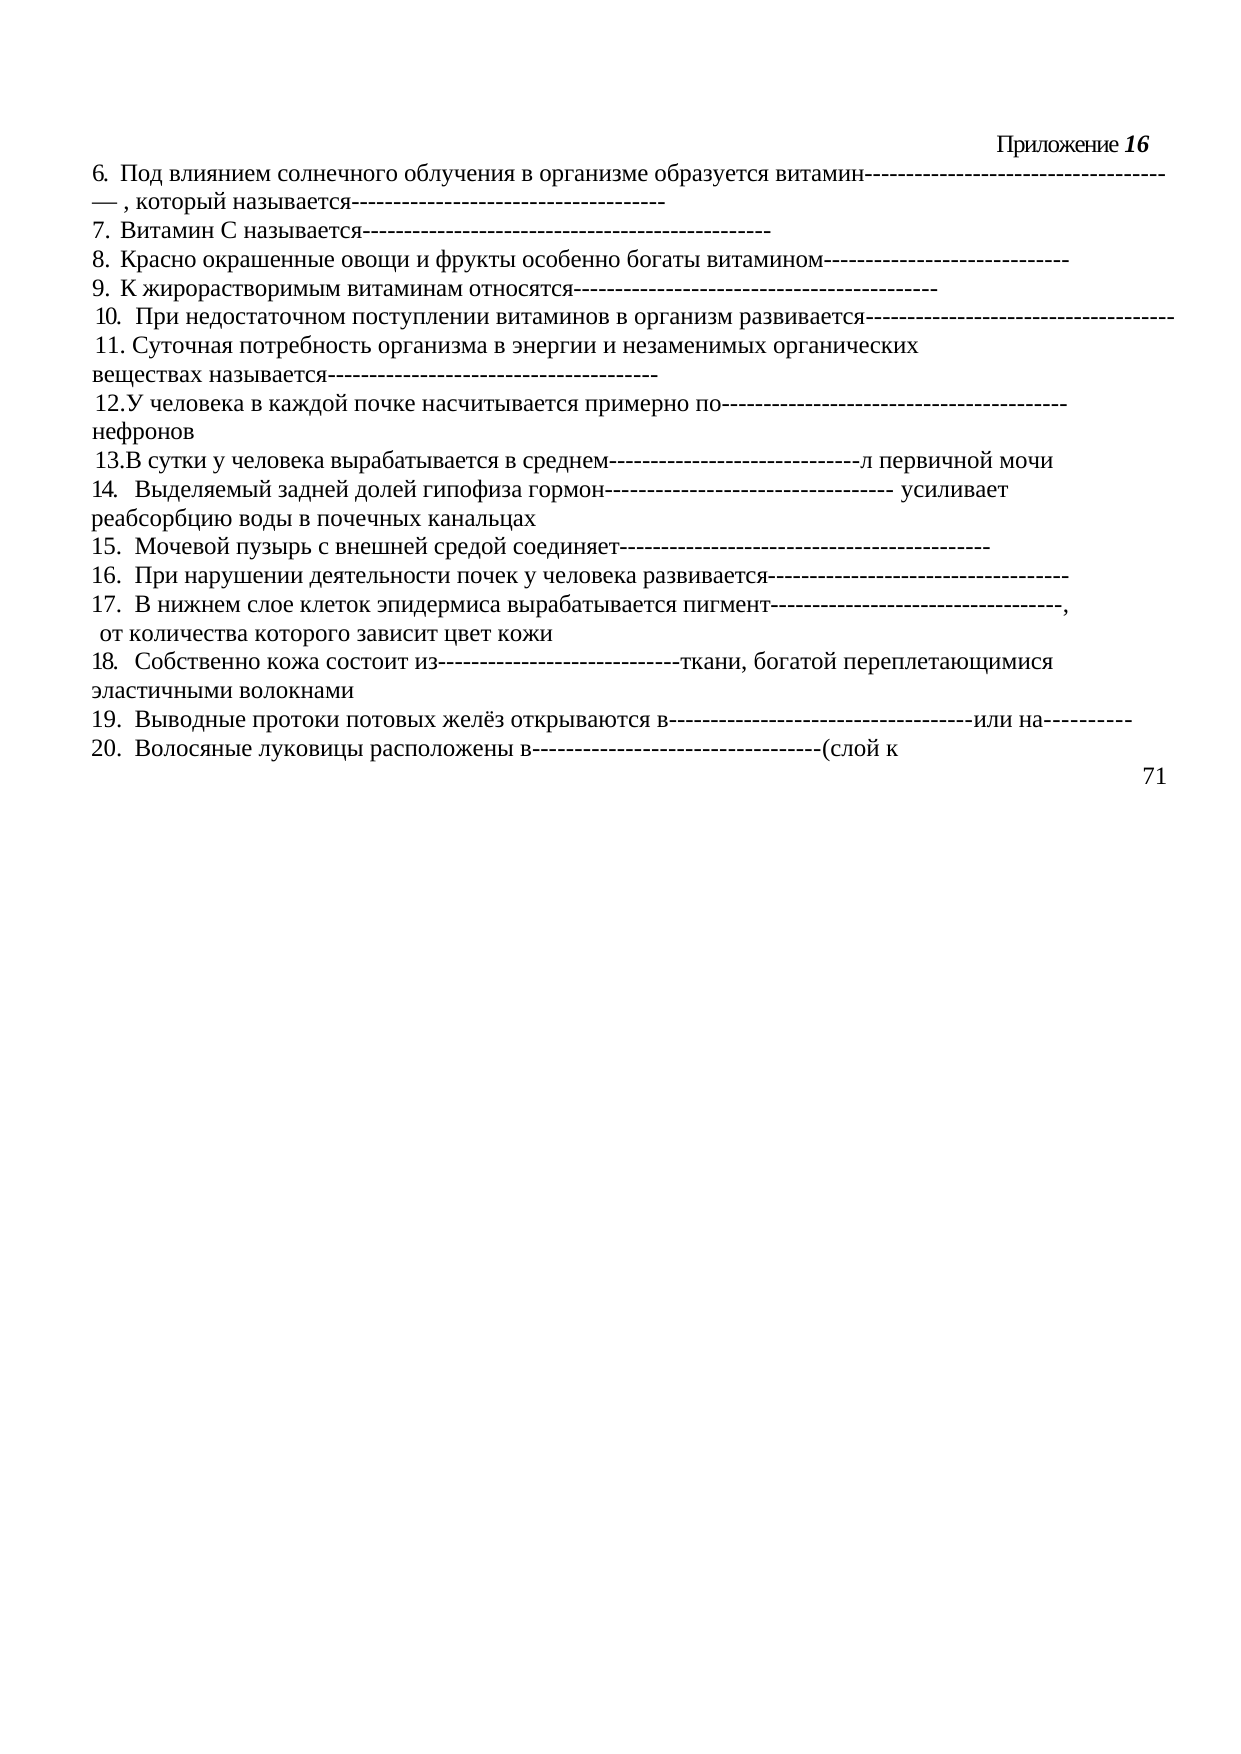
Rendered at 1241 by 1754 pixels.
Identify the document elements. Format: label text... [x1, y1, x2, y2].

text — , который называется [92, 186, 1176, 215]
text 13.В сутки у человека вырабатывается в среднем л первичной мочи [94, 445, 1176, 474]
list К жирорастворимым витаминам относятся [92, 273, 1176, 301]
text 12.У человека в каждой почке насчитывается примерно по [94, 388, 1176, 416]
list Красно окрашенные овощи и фрукты особенно богаты витамином [92, 244, 1176, 273]
text 71 [91, 761, 1167, 790]
list Выводные протоки потовых желёз открываются в или на [91, 704, 1176, 733]
text реабсорбцию воды в почечных канальцах [91, 503, 1176, 531]
text 6. Под влиянием солнечного облучения в организме образуется витамин [92, 158, 1176, 186]
text нефронов [92, 416, 1176, 445]
text от количества которого зависит цвет кожи [99, 618, 1176, 646]
text эластичными волокнами [91, 675, 1176, 704]
text 14. Выделяемый задней долей гипофиза гормон усиливает [91, 474, 1176, 503]
list Витамин С называется [92, 215, 1176, 244]
list В нижнем слое клеток эпидермиса вырабатывается пигмент , [91, 589, 1176, 618]
text 11. Суточная потребность организма в энергии и незаменимых органических [94, 330, 1176, 359]
text веществах называется [92, 359, 1176, 388]
list Волосяные луковицы расположены в (слой к [91, 733, 1176, 761]
text 18. Собственно кожа состоит из ткани, богатой переплетающимися [91, 646, 1176, 675]
list При нарушении деятельности почек у человека развивается [91, 560, 1176, 589]
text Приложение 16 [996, 129, 1176, 158]
list Мочевой пузырь с внешней средой соединяет [91, 531, 1176, 560]
text 10. При недостаточном поступлении витаминов в организм развивается [94, 301, 1176, 330]
